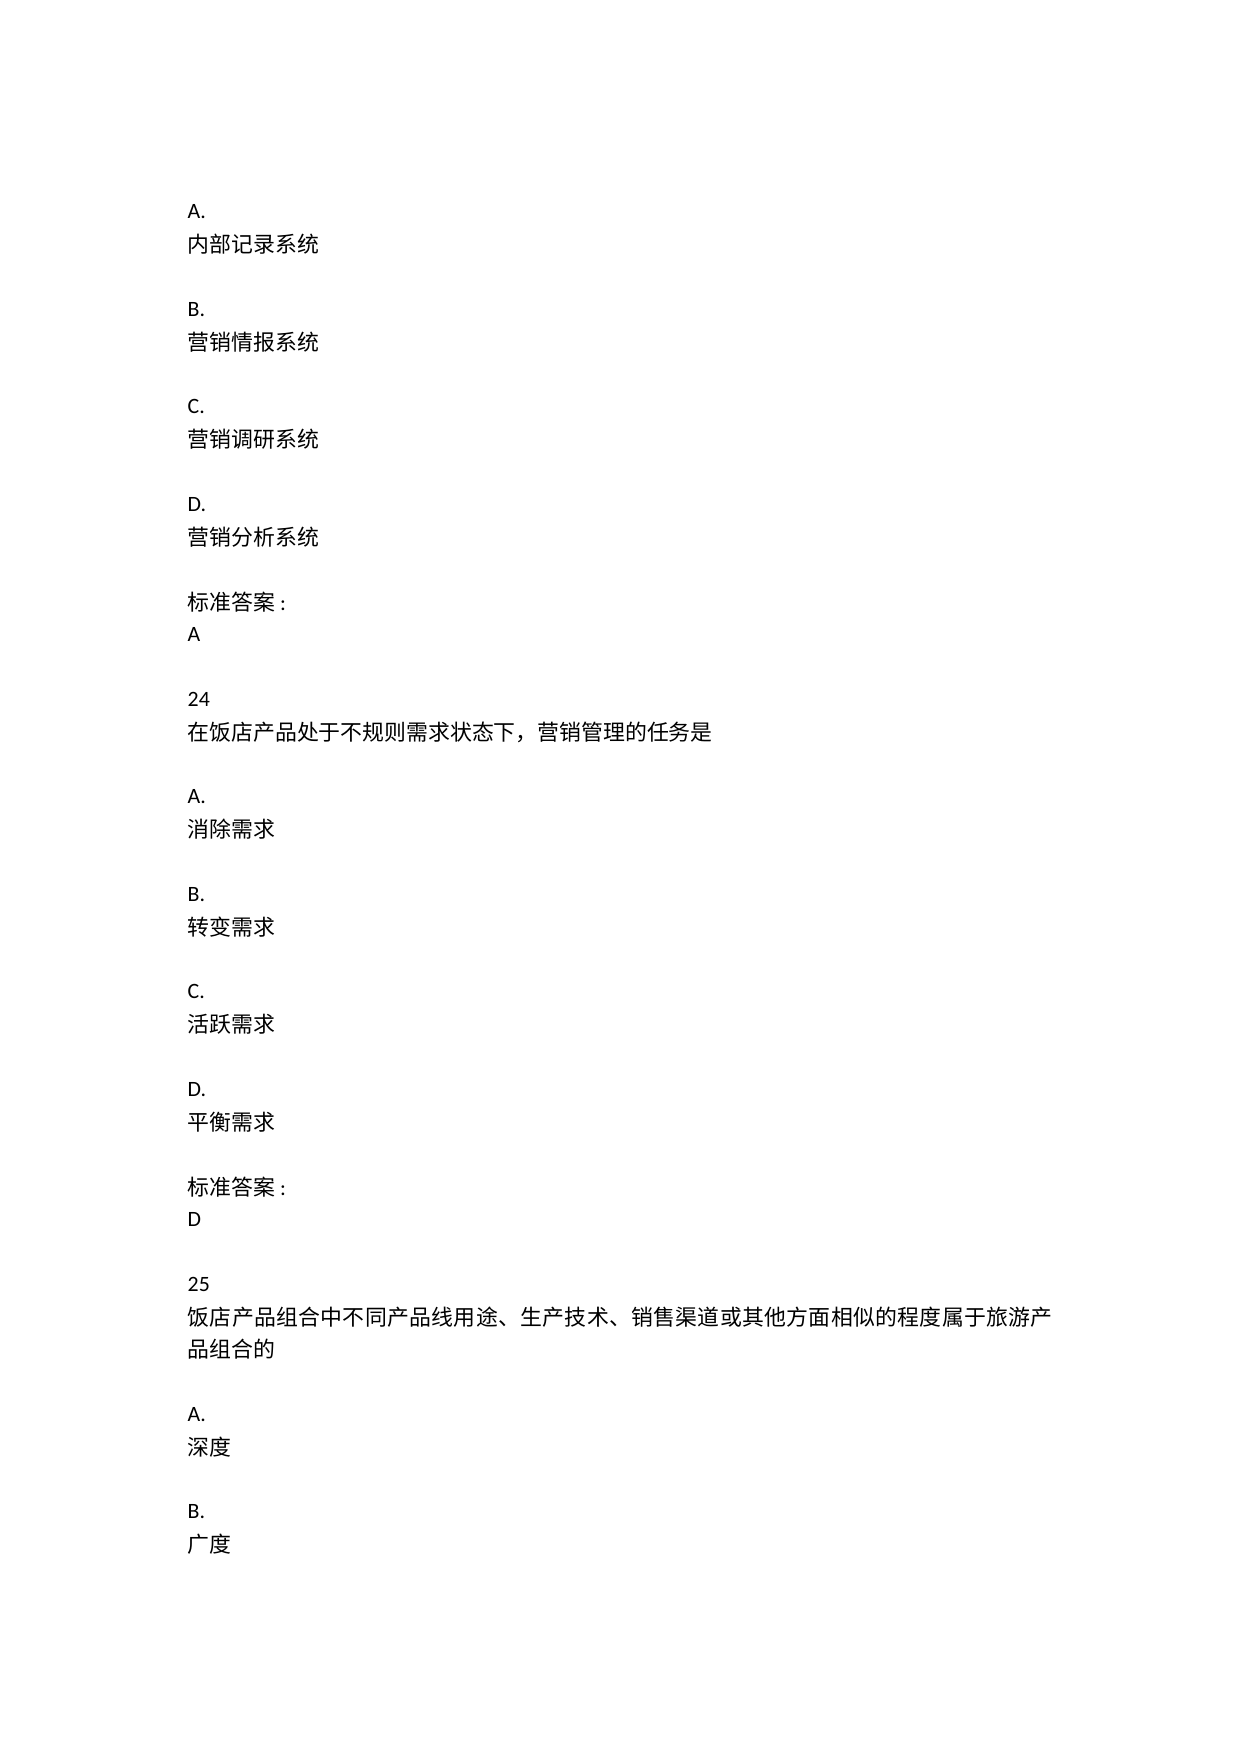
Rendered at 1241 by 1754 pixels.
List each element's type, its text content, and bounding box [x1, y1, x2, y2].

text 饭店产品组合中不同产品线用途、生产技术、销售渠道或其他方面相似的程度属于旅游产品组合的 [187, 1299, 1053, 1364]
text B. [187, 877, 1053, 909]
text A [187, 617, 1053, 649]
text 25 [187, 1267, 1053, 1299]
text 转变需求 [187, 909, 1053, 942]
text 标准答案 : [187, 584, 1053, 617]
text C. [187, 389, 1053, 422]
text 广度 [187, 1527, 1053, 1559]
text 活跃需求 [187, 1007, 1053, 1039]
text C. [187, 974, 1053, 1007]
text A. [187, 194, 1053, 227]
text 在饭店产品处于不规则需求状态下，营销管理的任务是 [187, 714, 1053, 747]
text B. [187, 1494, 1053, 1527]
text 营销分析系统 [187, 519, 1053, 552]
text A. [187, 1397, 1053, 1429]
text A. [187, 779, 1053, 812]
text 营销调研系统 [187, 422, 1053, 454]
text 平衡需求 [187, 1104, 1053, 1137]
text D [187, 1202, 1053, 1234]
text 营销情报系统 [187, 324, 1053, 357]
text D. [187, 487, 1053, 519]
text 内部记录系统 [187, 227, 1053, 259]
text 消除需求 [187, 812, 1053, 844]
text D. [187, 1072, 1053, 1104]
text 深度 [187, 1429, 1053, 1462]
text B. [187, 292, 1053, 324]
text 24 [187, 682, 1053, 714]
text 标准答案 : [187, 1169, 1053, 1202]
